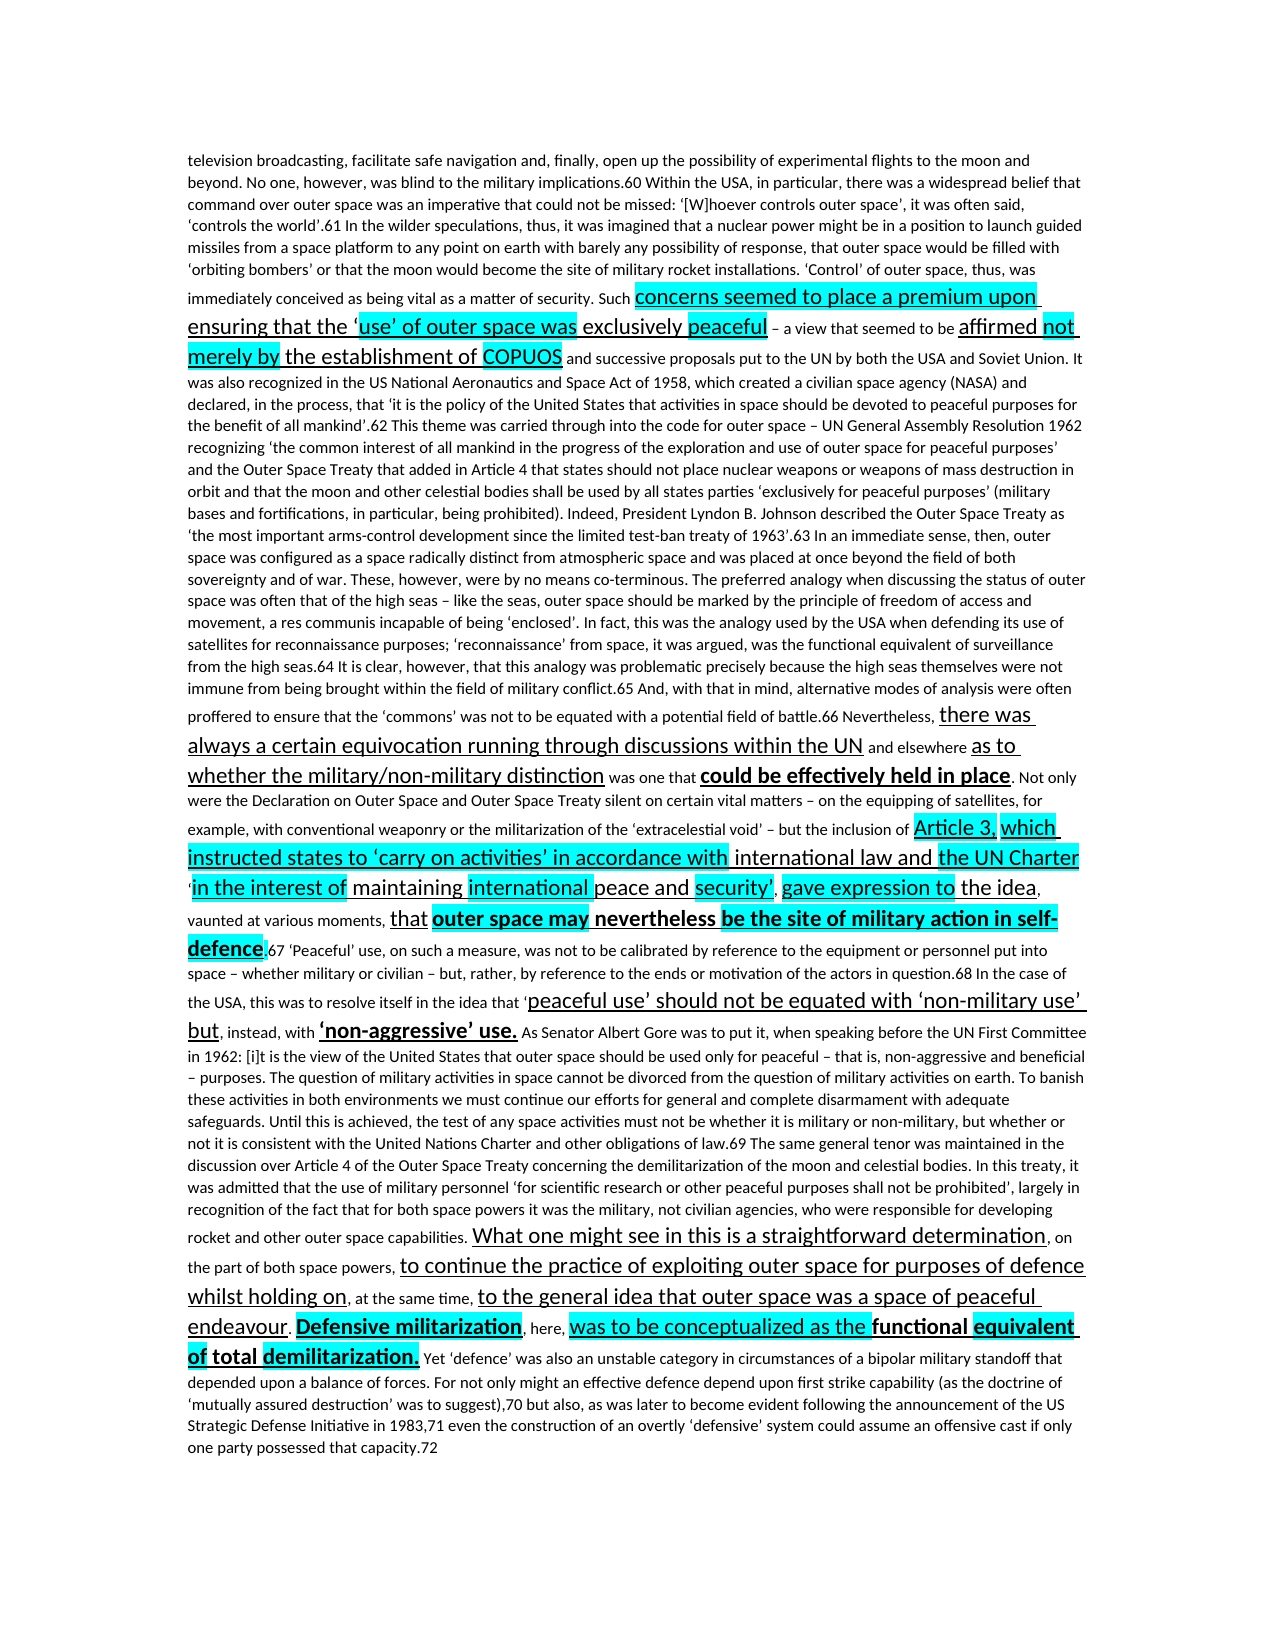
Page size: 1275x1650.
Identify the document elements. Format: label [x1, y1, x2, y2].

text [187, 150, 1087, 1458]
